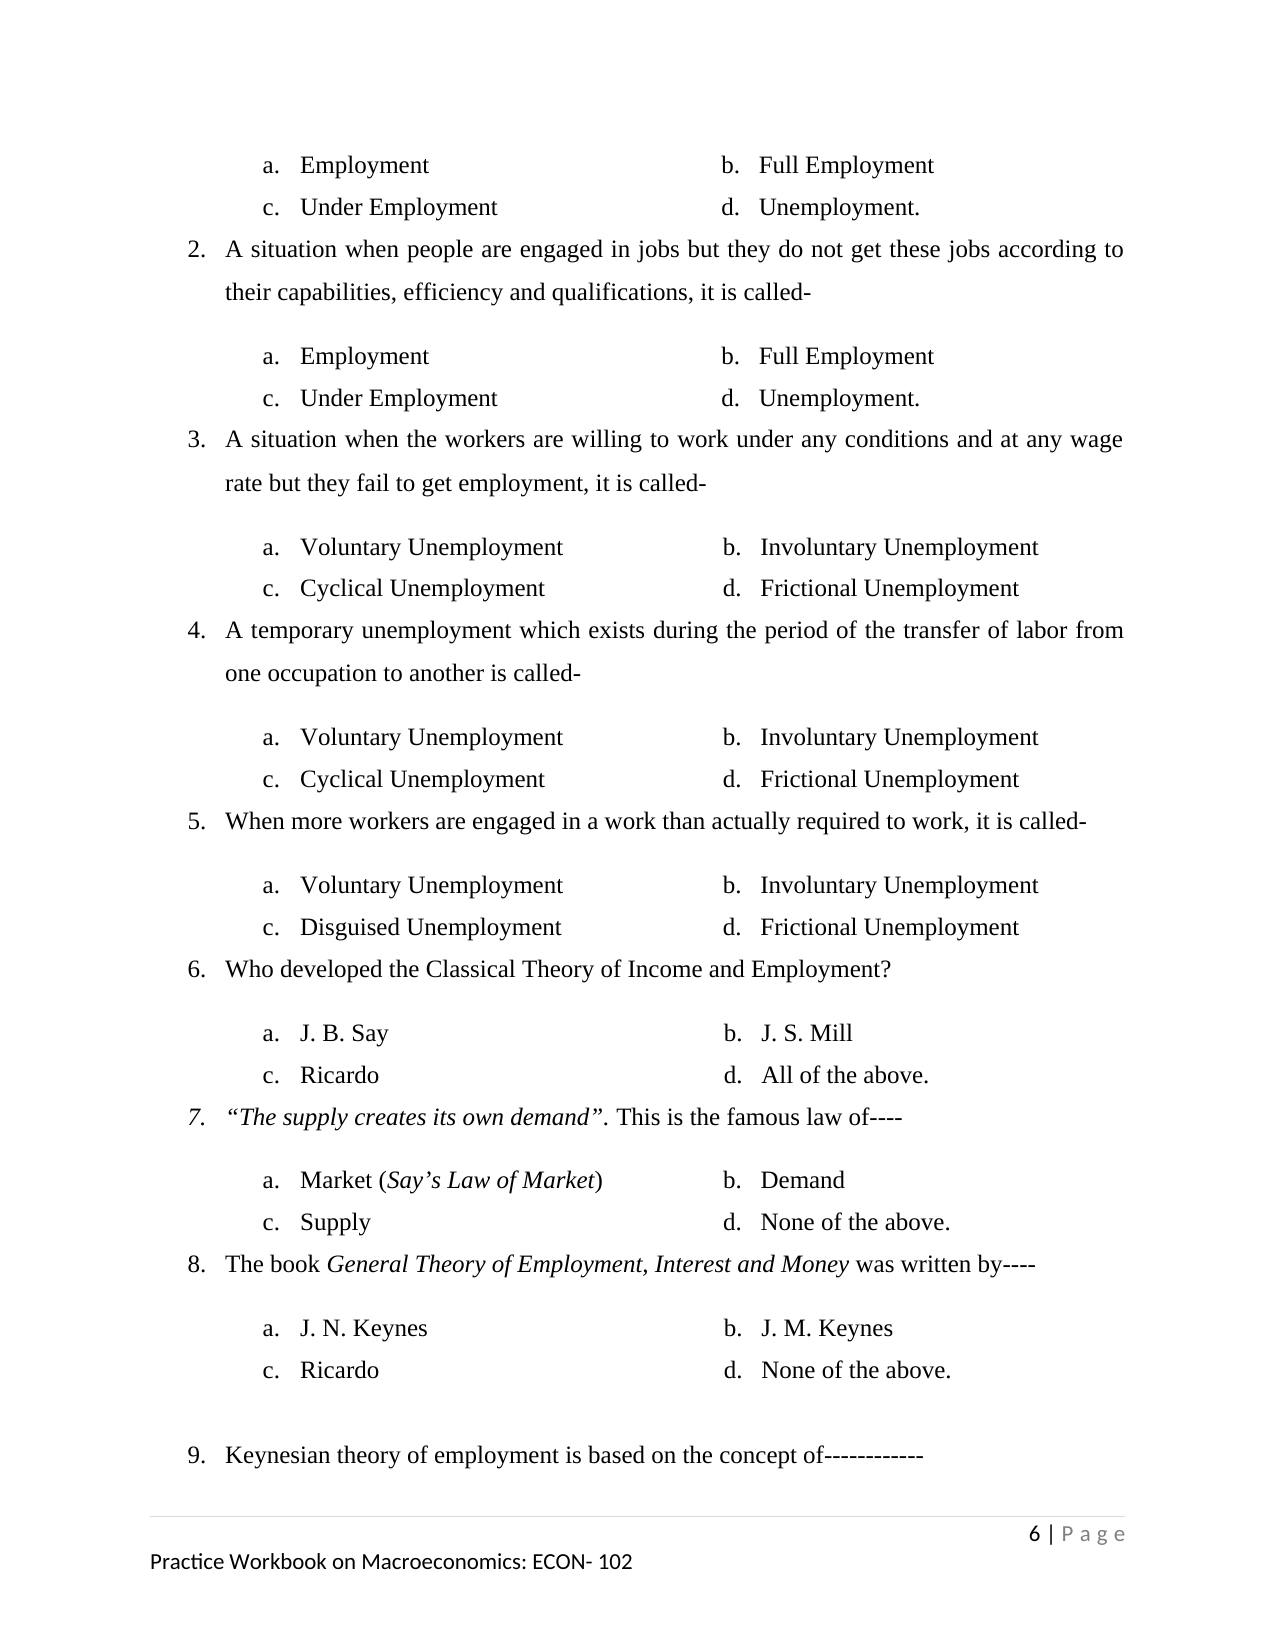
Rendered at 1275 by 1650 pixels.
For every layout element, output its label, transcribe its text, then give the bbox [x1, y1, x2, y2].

table_header Involuntary Unemployment [674, 870, 1136, 912]
table_header Involuntary Unemployment [674, 723, 1136, 764]
table_header Full Employment [672, 341, 1136, 383]
table_header J. N. Keynes [214, 1313, 675, 1355]
list Keynesian theory of employment is based on the concept of------------ [187, 1440, 1125, 1469]
table_cell Under Employment [214, 192, 672, 234]
table_header Demand [674, 1166, 1136, 1207]
table_cell All of the above. [675, 1060, 1136, 1102]
list A temporary unemployment which exists during the period of the transfer of labor from one occupation to another is called- [187, 615, 1125, 687]
table_cell Cyclical Unemployment [214, 574, 674, 615]
table_cell Frictional Unemployment [674, 912, 1136, 954]
table_cell Ricardo [214, 1355, 675, 1397]
table_header Voluntary Unemployment [214, 723, 674, 764]
table_header Voluntary Unemployment [214, 870, 674, 912]
table_cell Frictional Unemployment [674, 574, 1136, 615]
list The book General Theory of Employment, Interest and Money was written by---- [187, 1249, 1125, 1278]
table_header J. S. Mill [675, 1018, 1136, 1060]
table_cell Unemployment. [672, 192, 1136, 234]
table_cell None of the above. [675, 1355, 1136, 1397]
list Who developed the Classical Theory of Income and Employment? [187, 954, 1125, 983]
list A situation when people are engaged in jobs but they do not get these jobs according to their capabilities, efficiency and qualifications, it is called- [187, 234, 1125, 306]
table_header Market (Say’s Law of Market) [214, 1166, 674, 1207]
table_cell Unemployment. [672, 383, 1136, 424]
table_header J. B. Say [214, 1018, 675, 1060]
table_header Involuntary Unemployment [674, 532, 1136, 573]
table_header Employment [214, 341, 672, 383]
list “The supply creates its own demand”. This is the famous law of---- [187, 1102, 1125, 1130]
list A situation when the workers are willing to work under any conditions and at any wage rate but they fail to get employment, it is called- [187, 424, 1125, 496]
table_header Employment [214, 150, 672, 192]
table_cell Frictional Unemployment [674, 764, 1136, 806]
table_cell Under Employment [214, 383, 672, 424]
table_cell Supply [214, 1208, 674, 1249]
table_cell None of the above. [674, 1208, 1136, 1249]
list When more workers are engaged in a work than actually required to work, it is called- [187, 806, 1125, 835]
table_header J. M. Keynes [675, 1313, 1136, 1355]
table_cell Disguised Unemployment [214, 912, 674, 954]
table_cell Cyclical Unemployment [214, 764, 674, 806]
table_cell Ricardo [214, 1060, 675, 1102]
table_header Voluntary Unemployment [214, 532, 674, 573]
table_header Full Employment [672, 150, 1136, 192]
